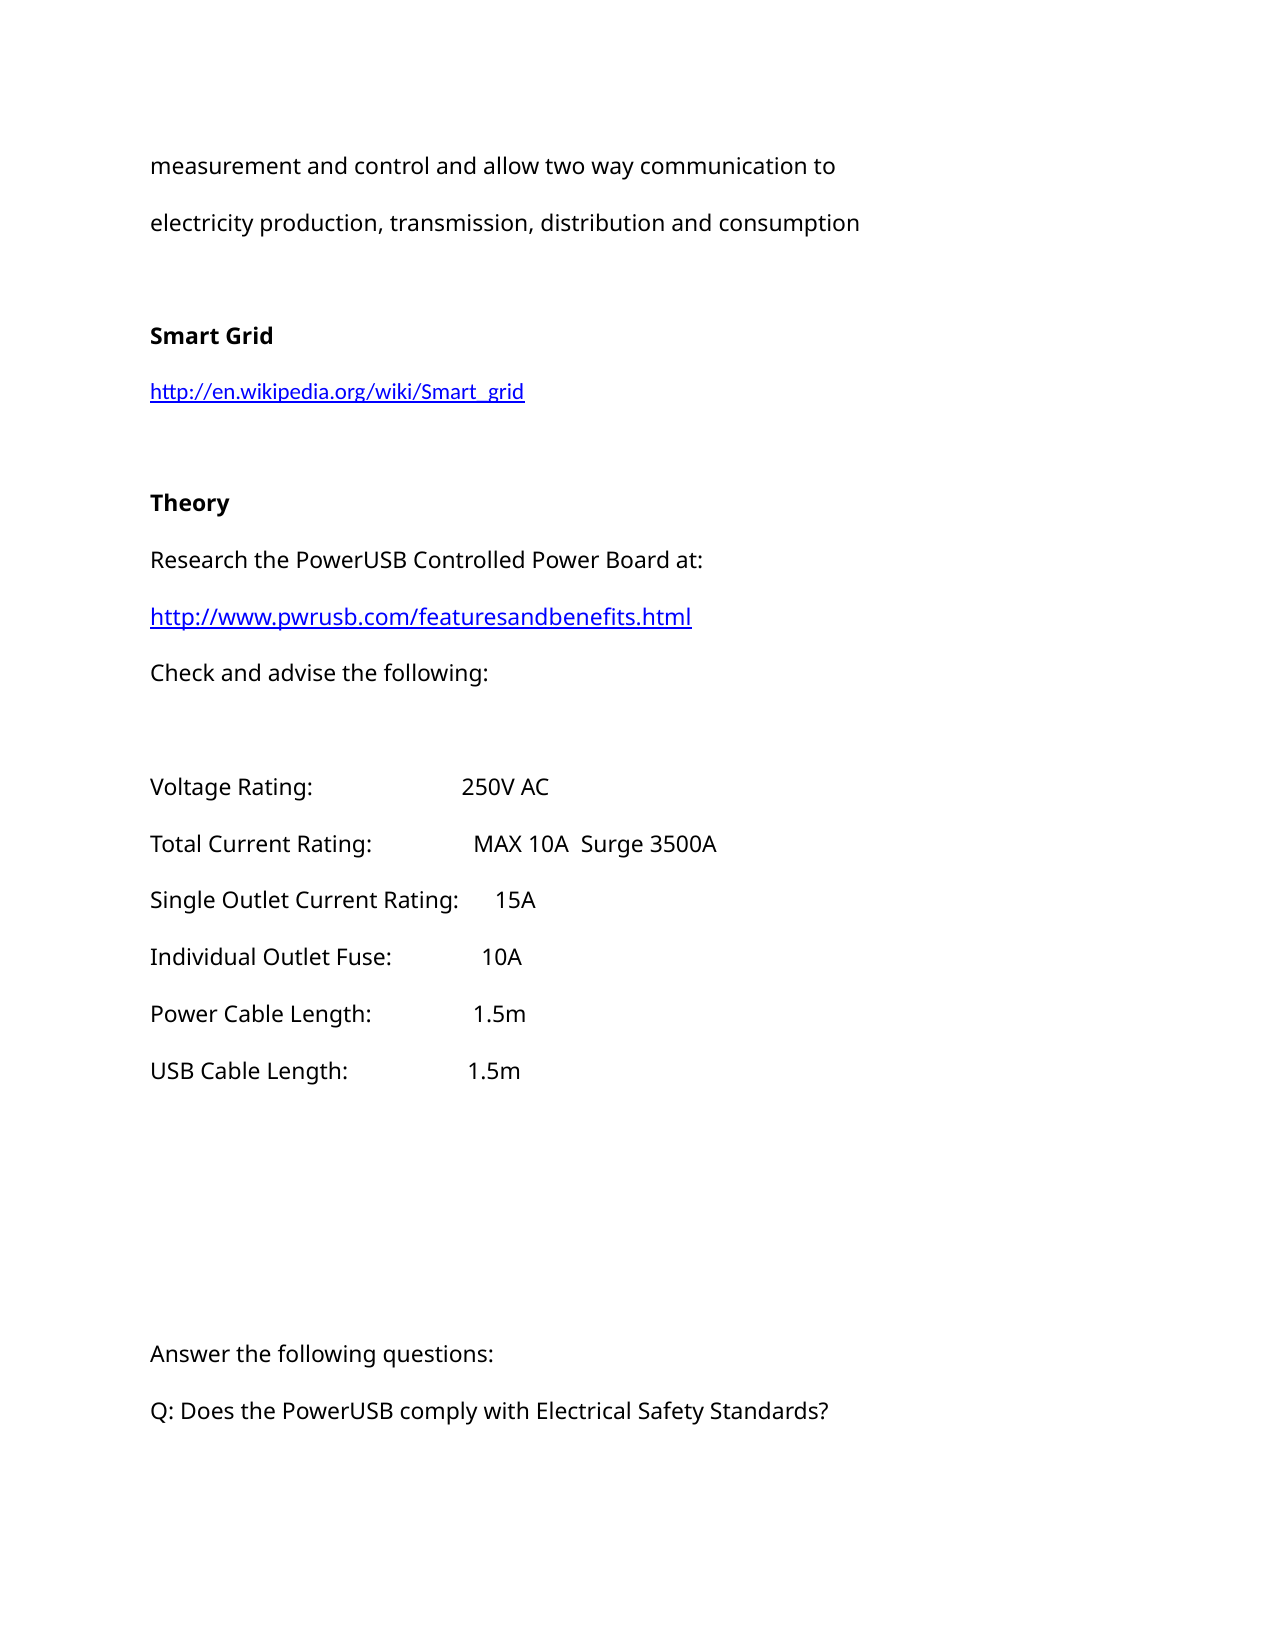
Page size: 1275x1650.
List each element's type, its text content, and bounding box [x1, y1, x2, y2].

text Power Cable Length: 1.5m [150, 998, 1125, 1029]
text Voltage Rating: 250V AC [150, 771, 1125, 802]
text Smart Grid [150, 320, 1125, 352]
text http://en.wikipedia.org/wiki/Smart_grid [150, 377, 1125, 405]
text electricity production, transmission, distribution and consumption [150, 207, 1125, 238]
text USB Cable Length: 1.5m [150, 1054, 1125, 1086]
text Check and advise the following: [150, 657, 1125, 688]
text Theory [150, 487, 1125, 518]
text Answer the following questions: [150, 1338, 1125, 1370]
text http://www.pwrusb.com/featuresandbenefits.html [150, 600, 1125, 632]
text Q: Does the PowerUSB comply with Electrical Safety Standards? [150, 1395, 1125, 1426]
text Individual Outlet Fuse: 10A [150, 941, 1125, 972]
text Single Outlet Current Rating: 15A [150, 884, 1125, 916]
text measurement and control and allow two way communication to [150, 150, 1125, 181]
text Total Current Rating: MAX 10A Surge 3500A [150, 827, 1125, 859]
text Research the PowerUSB Controlled Power Board at: [150, 544, 1125, 575]
